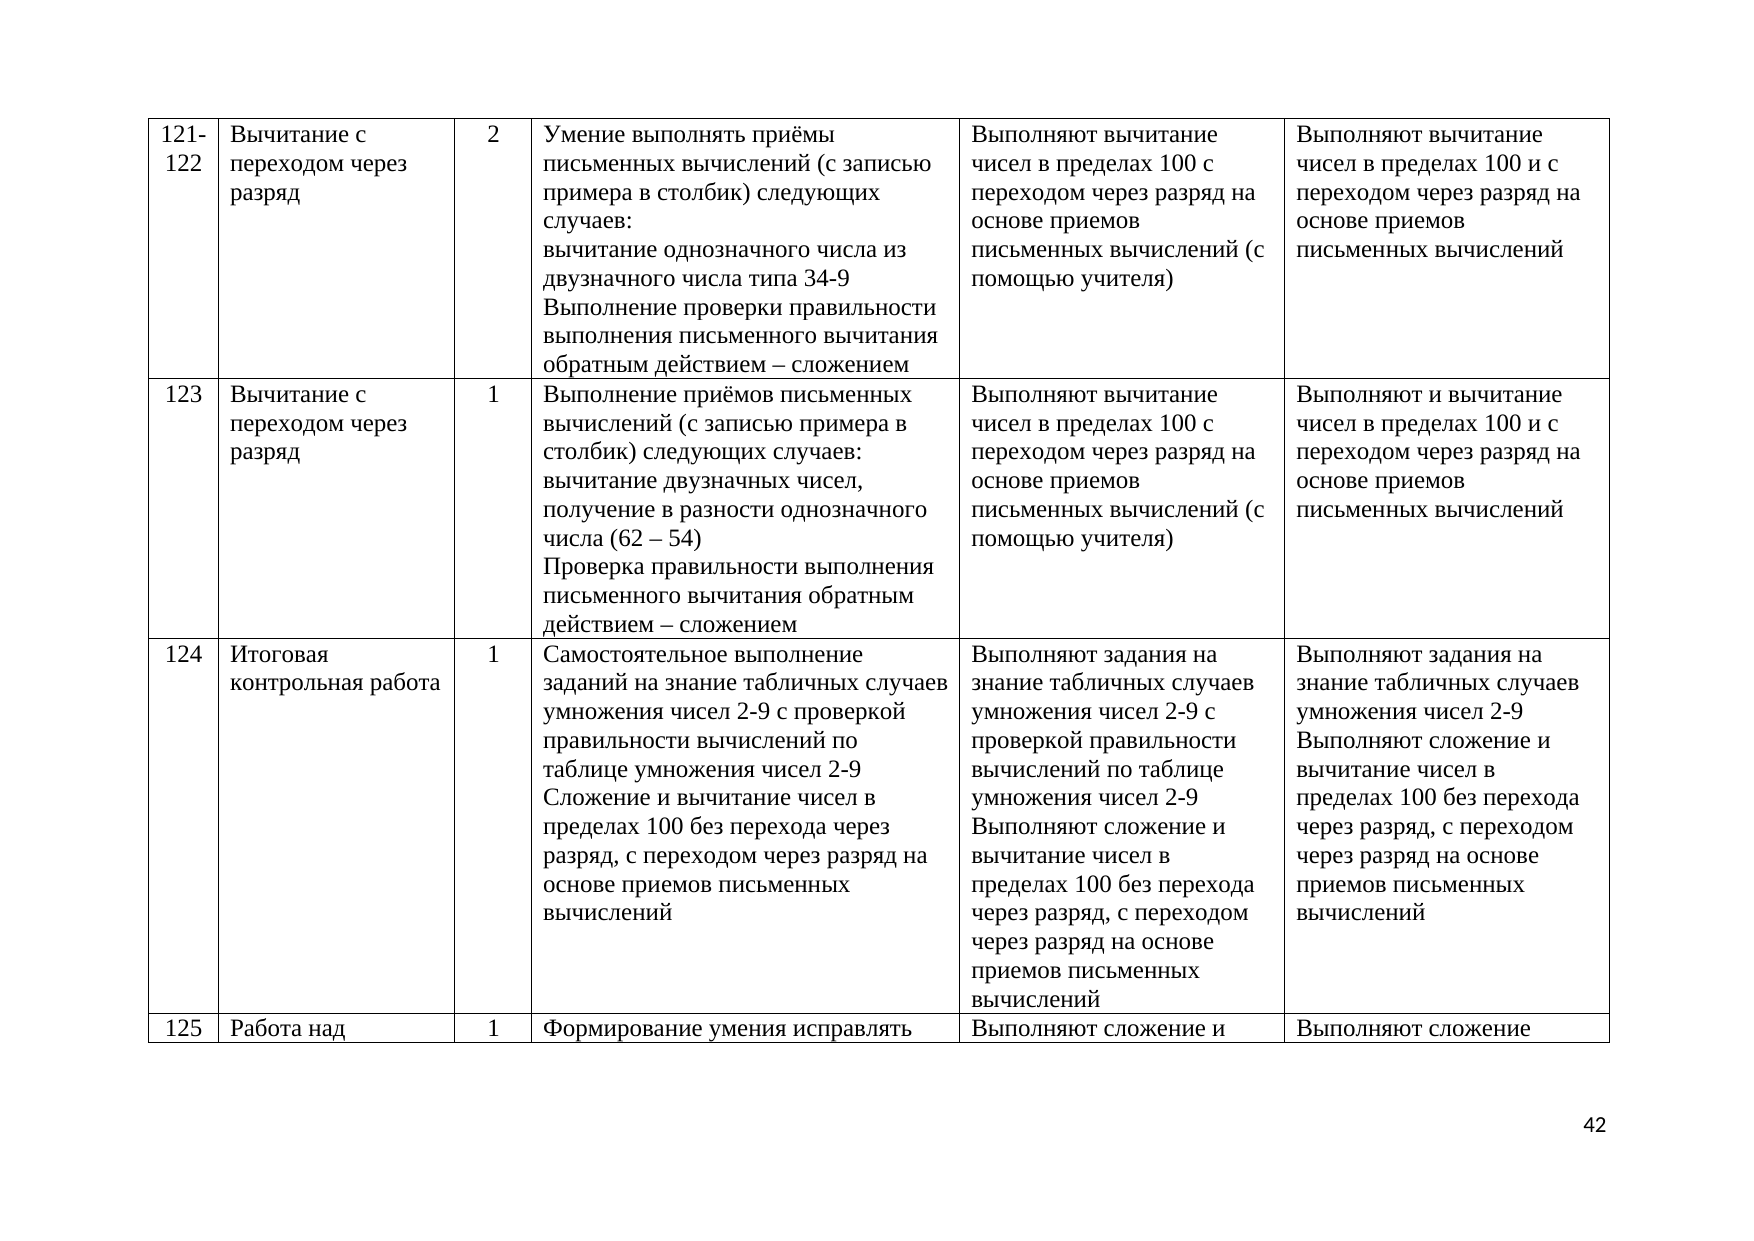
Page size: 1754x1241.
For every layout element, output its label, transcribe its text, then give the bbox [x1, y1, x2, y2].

table_cell 123 [149, 379, 218, 638]
table_cell Выполнение приёмов письменных вычислений (с записью примера в столбик) следующих случаев: вычитание двузначных чисел, получение в разности однозначного числа (62 – 54) Проверка правильности выполнения письменного вычитания обратным действием – сложением [532, 379, 959, 638]
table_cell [532, 1014, 959, 1042]
table_cell 2 [455, 119, 531, 378]
table_cell 125 [149, 1014, 218, 1042]
table_cell 124 [149, 639, 218, 1012]
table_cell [219, 119, 454, 378]
table_cell Выполняют и вычитание чисел в пределах 100 и с переходом через разряд на основе приемов письменных вычислений [1285, 379, 1609, 638]
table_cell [1285, 119, 1609, 378]
table_cell 1 [455, 379, 531, 638]
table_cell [960, 119, 1284, 378]
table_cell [1285, 1014, 1609, 1042]
table_cell Выполняют вычитание чисел в пределах 100 с переходом через разряд на основе приемов письменных вычислений (с помощью учителя) [960, 379, 1284, 638]
table_cell 121-122 [149, 119, 218, 378]
table_cell Вычитание с переходом через разряд [219, 379, 454, 638]
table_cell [219, 1014, 454, 1042]
table_cell Выполняют задания на знание табличных случаев умножения чисел 2-9 с проверкой правильности вычислений по таблице умножения чисел 2-9 Выполняют сложение и вычитание чисел в пределах 100 без перехода через разряд, с переходом через разряд на основе приемов письменных вычислений [960, 639, 1284, 1012]
table_cell Самостоятельное выполнение заданий на знание табличных случаев умножения чисел 2-9 с проверкой правильности вычислений по таблице умножения чисел 2-9 Сложение и вычитание чисел в пределах 100 без перехода через разряд, с переходом через разряд на основе приемов письменных вычислений [532, 639, 959, 1012]
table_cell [960, 1014, 1284, 1042]
table_cell 1 [455, 1014, 531, 1042]
table_cell 1 [455, 639, 531, 1012]
table_cell Выполняют задания на знание табличных случаев умножения чисел 2-9 Выполняют сложение и вычитание чисел в пределах 100 без перехода через разряд, с переходом через разряд на основе приемов письменных вычислений [1285, 639, 1609, 1012]
table_cell Умение выполнять приёмы письменных вычислений (с записью примера в столбик) следующих случаев: вычитание однозначного числа из двузначного числа типа 34-9 Выполнение проверки правильности выполнения письменного вычитания обратным действием – сложением [532, 119, 959, 378]
table_cell Итоговая контрольная работа [219, 639, 454, 1012]
